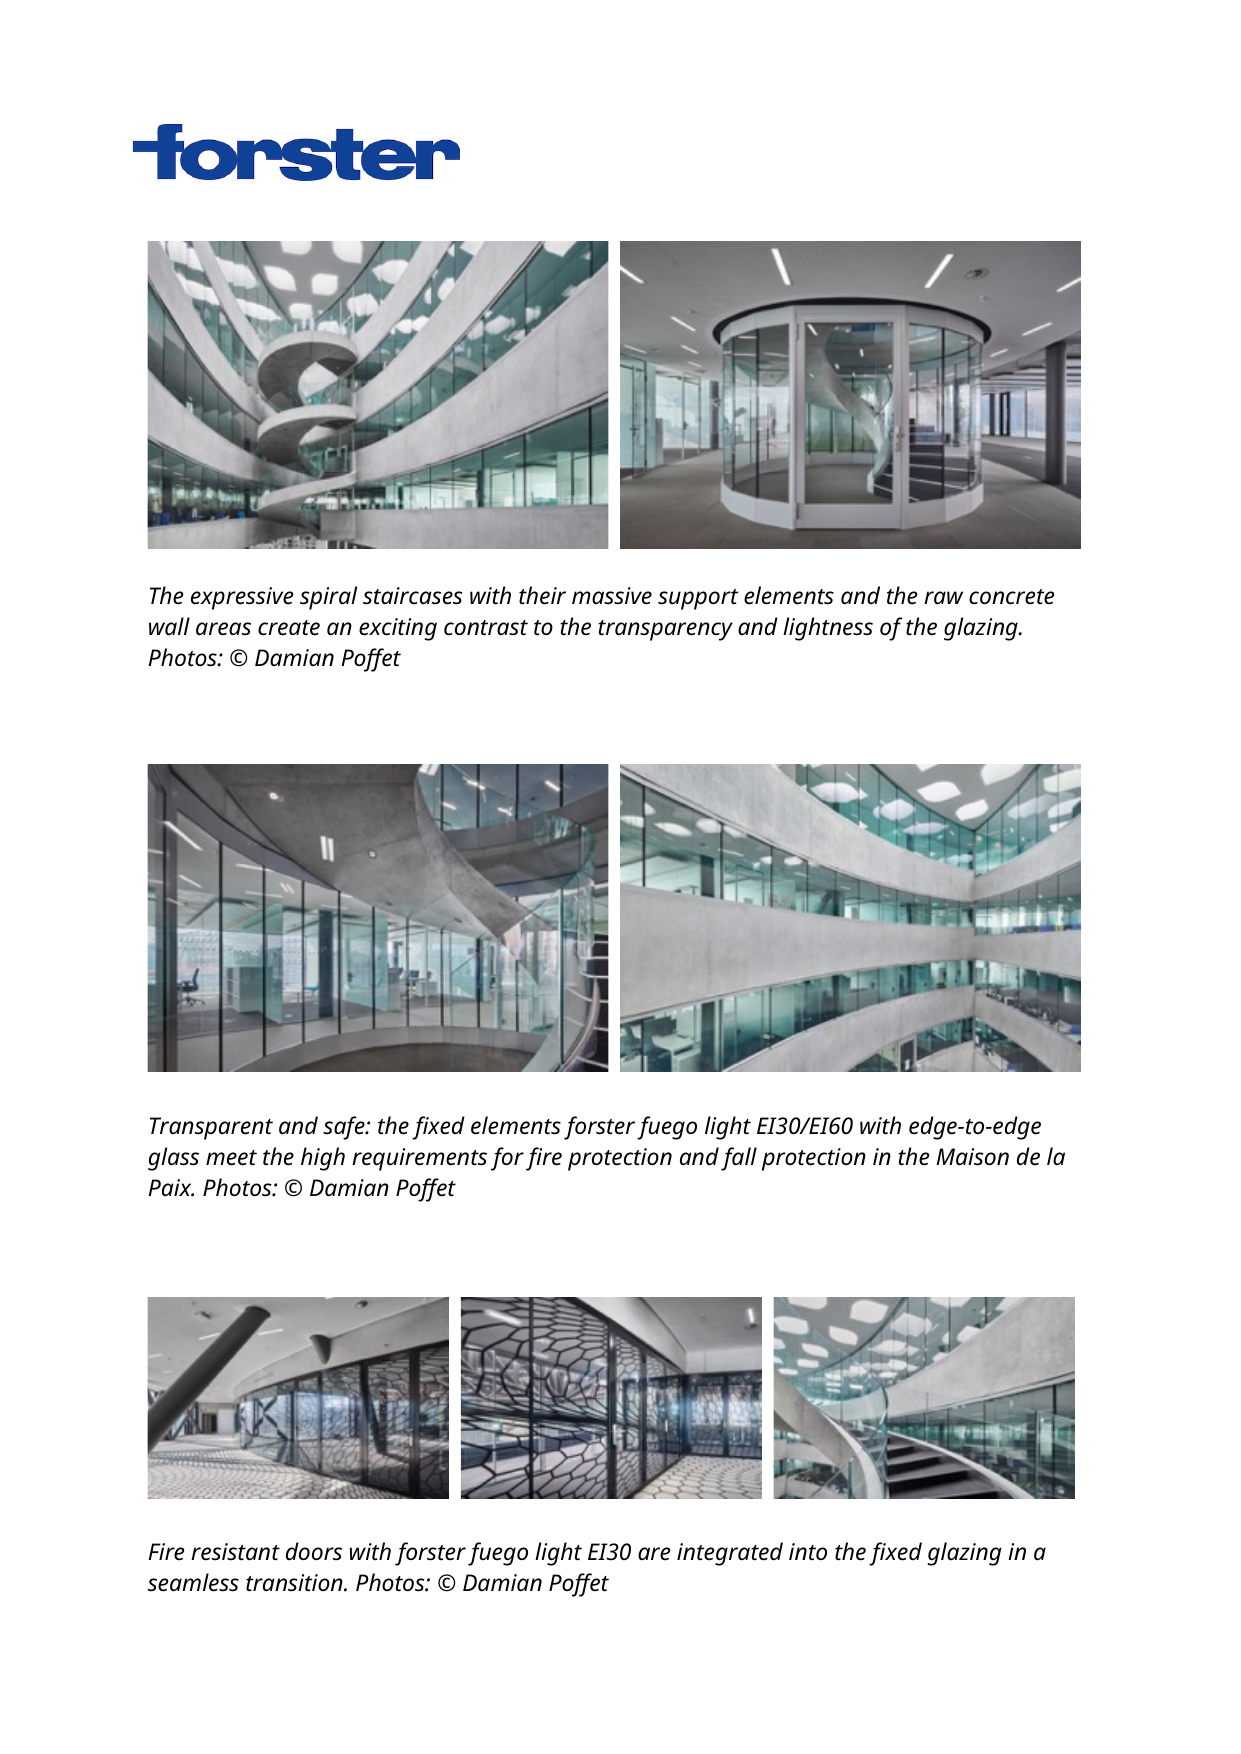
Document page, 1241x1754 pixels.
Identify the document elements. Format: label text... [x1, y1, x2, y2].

picture [147, 1297, 449, 1499]
picture [132, 124, 460, 181]
picture [460, 1297, 762, 1499]
text Transparent and safe: the fixed elements forster fuego light EI30/EI60 with edge-to-edge glass meet the high requirements for fire protection and fall protection in the Maison de la Paix. Photos: © Damian Poffet [148, 1078, 1092, 1203]
picture [147, 764, 609, 1072]
picture [620, 241, 1081, 549]
picture [147, 241, 609, 549]
text Fire resistant doors with forster fuego light EI30 are integrated into the fixed glazing in a seamless transition. Photos: © Damian Poffet [148, 1505, 1092, 1599]
text The expressive spiral staircases with their massive support elements and the raw concrete wall areas create an exciting contrast to the transparency and lightness of the glazing. Photos: © Damian Poffet [148, 548, 1092, 673]
picture [773, 1297, 1075, 1499]
picture [620, 764, 1081, 1072]
